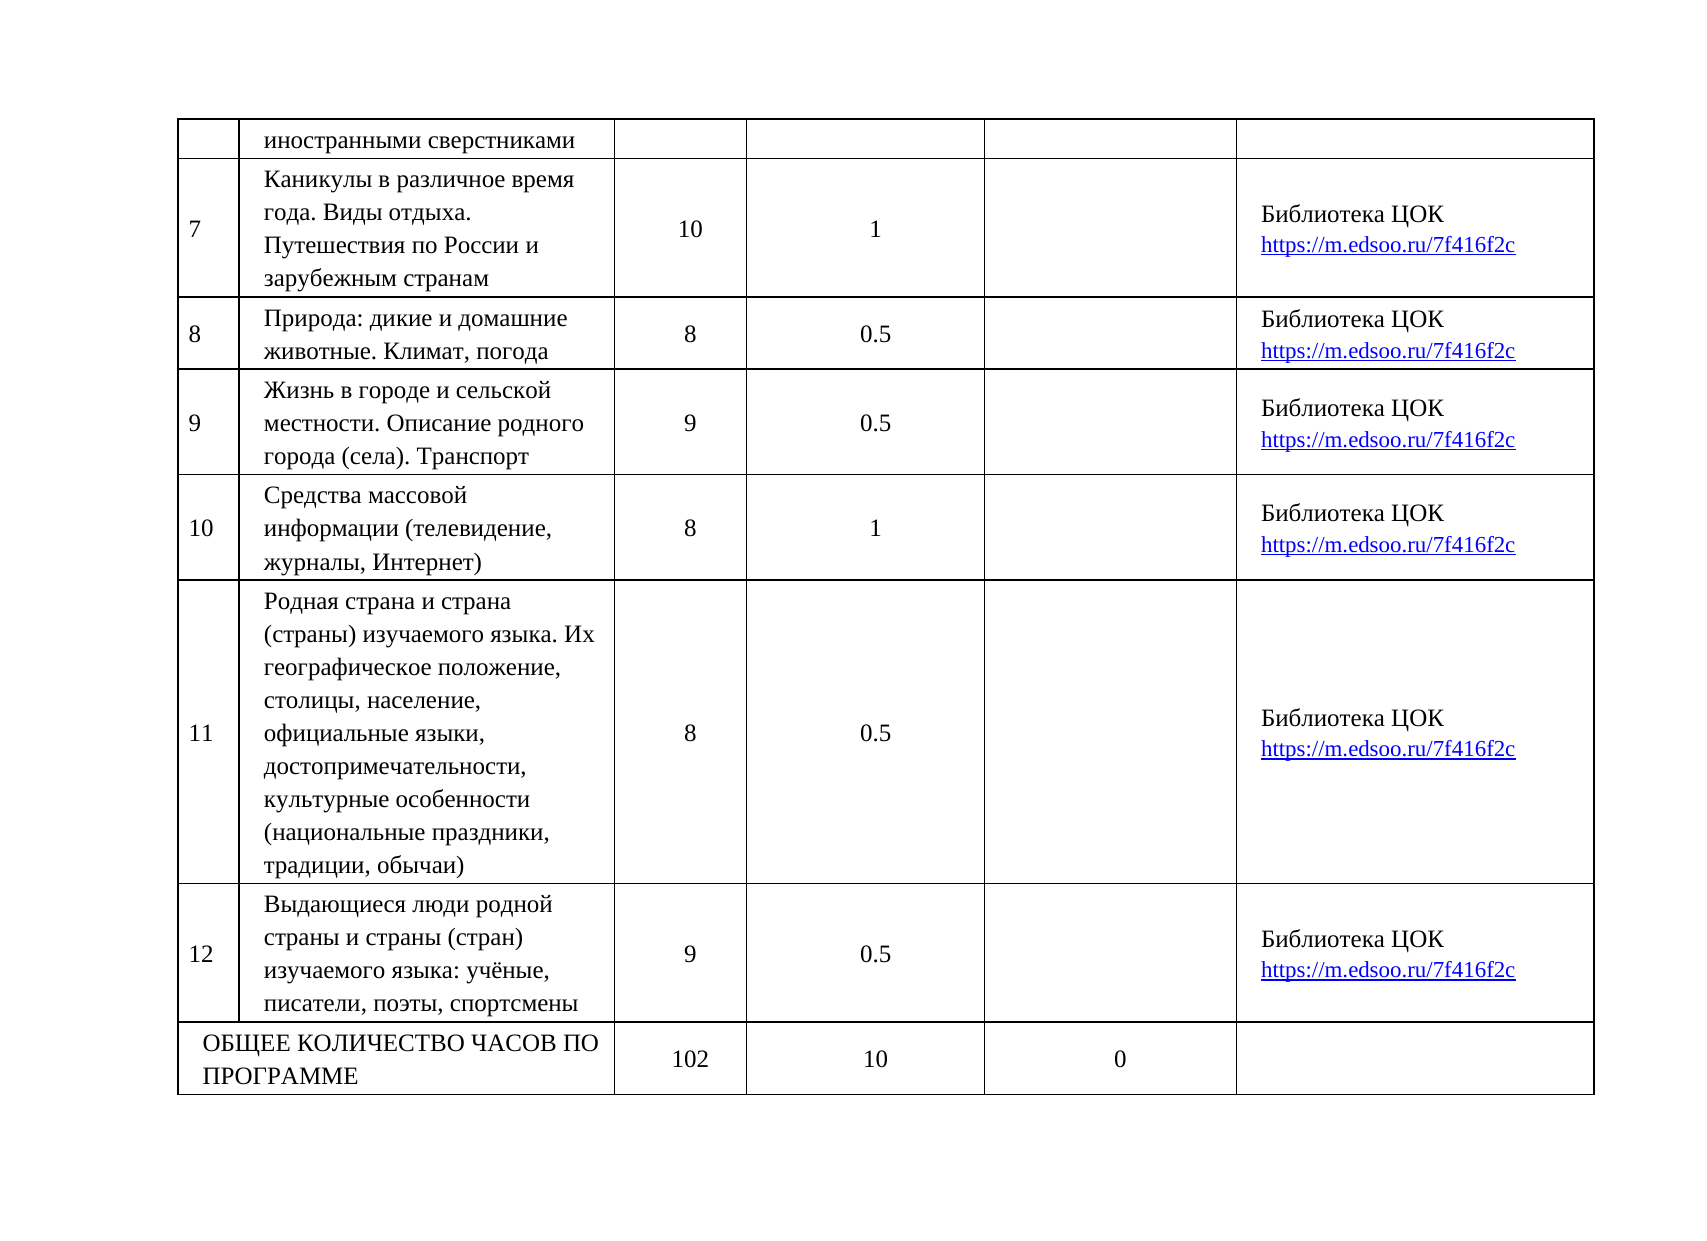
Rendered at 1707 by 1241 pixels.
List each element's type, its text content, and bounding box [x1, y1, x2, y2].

table_cell 6 [179, 120, 238, 157]
table_cell 1 [747, 120, 984, 157]
table_cell ОБЩЕЕ КОЛИЧЕСТВО ЧАСОВ ПО ПРОГРАММЕ [179, 1023, 614, 1093]
table_cell [985, 475, 1236, 579]
table_cell 0.5 [747, 581, 984, 883]
table_cell 7 [179, 159, 238, 296]
table_cell 10 [615, 159, 746, 296]
table_cell 8 [615, 298, 746, 368]
table_cell 8 [615, 120, 746, 157]
table_cell [985, 370, 1236, 474]
table_cell Библиотека ЦОК https://m.edsoo.ru/7f416f2c [1237, 298, 1593, 368]
table_cell Выдающиеся люди родной страны и страны (стран) изучаемого языка: учёные, писатели, поэты, спортсмены [240, 884, 614, 1021]
table_cell Библиотека ЦОК https://m.edsoo.ru/7f416f2c [1237, 370, 1593, 474]
table_cell Библиотека ЦОК https://m.edsoo.ru/7f416f2c [1237, 159, 1593, 296]
table_cell [985, 884, 1236, 1021]
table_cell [1237, 120, 1593, 157]
table_cell 0 [985, 1023, 1236, 1093]
table_cell 0.5 [747, 370, 984, 474]
table_cell [985, 120, 1236, 157]
table_cell 9 [615, 370, 746, 474]
table_cell 8 [179, 298, 238, 368]
table_cell Родная страна и страна (страны) изучаемого языка. Их географическое положение, столицы, население, официальные языки, достопримечательности, культурные особенности (национальные праздники, традиции, обычаи) [240, 581, 614, 883]
table_cell 0.5 [747, 298, 984, 368]
table_cell [985, 581, 1236, 883]
table_cell 10 [179, 475, 238, 579]
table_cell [240, 120, 614, 157]
table_cell [1237, 1023, 1593, 1093]
table_cell 1 [747, 159, 984, 296]
table_cell Библиотека ЦОК https://m.edsoo.ru/7f416f2c [1237, 884, 1593, 1021]
table_cell 102 [615, 1023, 746, 1093]
table_cell 0.5 [747, 884, 984, 1021]
table_cell 8 [615, 475, 746, 579]
table_cell Каникулы в различное время года. Виды отдыха. Путешествия по России и зарубежным странам [240, 159, 614, 296]
table_cell 1 [747, 475, 984, 579]
table_cell [985, 159, 1236, 296]
table_cell 11 [179, 581, 238, 883]
table_cell Жизнь в городе и сельской местности. Описание родного города (села). Транспорт [240, 370, 614, 474]
table_cell 10 [747, 1023, 984, 1093]
table_cell 9 [615, 884, 746, 1021]
table_cell Природа: дикие и домашние животные. Климат, погода [240, 298, 614, 368]
table_cell [985, 298, 1236, 368]
table_cell 8 [615, 581, 746, 883]
table_cell Средства массовой информации (телевидение, журналы, Интернет) [240, 475, 614, 579]
table_cell Библиотека ЦОК https://m.edsoo.ru/7f416f2c [1237, 475, 1593, 579]
table_cell Библиотека ЦОК https://m.edsoo.ru/7f416f2c [1237, 581, 1593, 883]
table_cell 9 [179, 370, 238, 474]
table_cell 12 [179, 884, 238, 1021]
